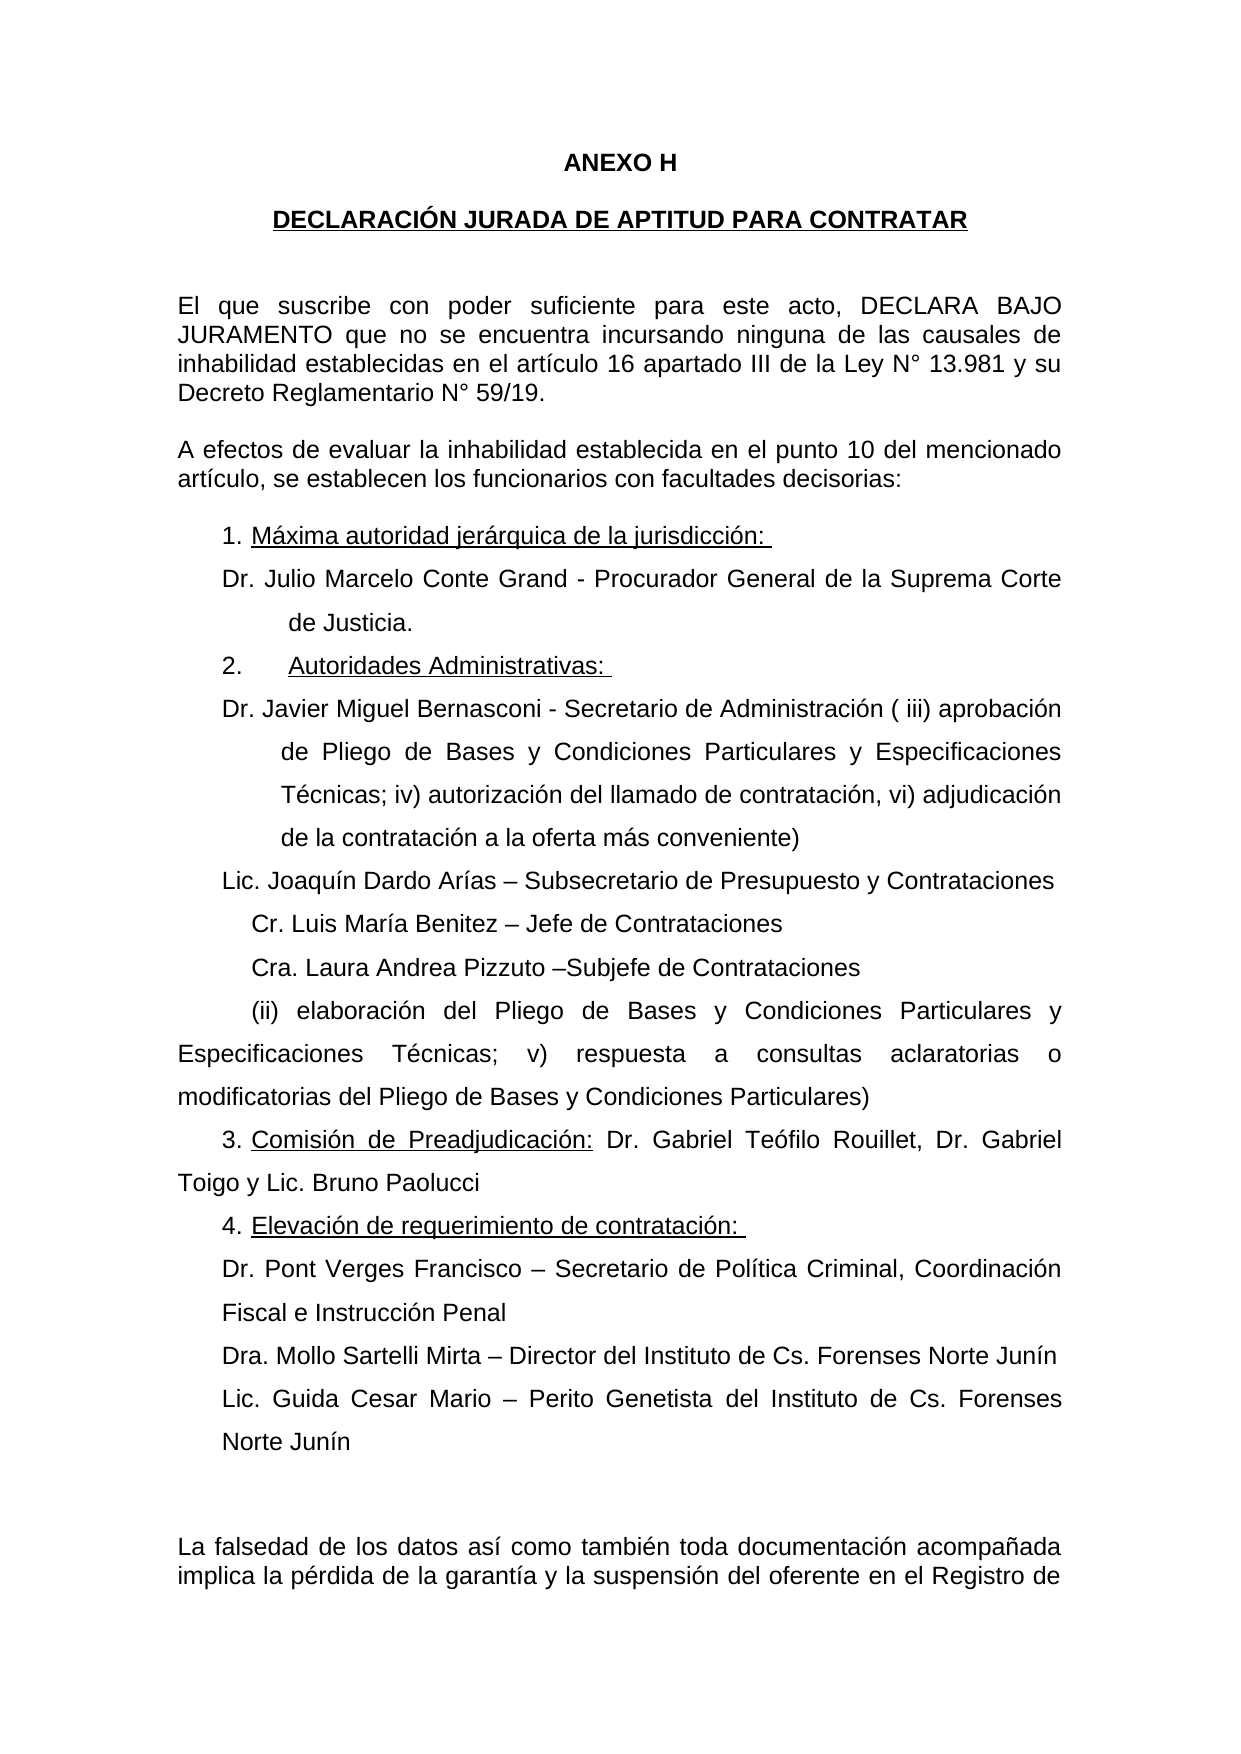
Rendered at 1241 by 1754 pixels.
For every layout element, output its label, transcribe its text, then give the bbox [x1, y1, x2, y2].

text (ii) elaboración del Pliego de Bases y Condiciones Particulares y Especificaciones Técnicas; v) respuesta a consultas aclaratorias o modificatorias del Pliego de Bases y Condiciones Particulares) [177, 996, 1063, 1111]
text ANEXO H [177, 148, 1063, 176]
text Lic. Joaquín Dardo Arías – Subsecretario de Presupuesto y Contrataciones [222, 866, 1063, 895]
list Comisión de Preadjudicación: Dr. Gabriel Teófilo Rouillet, Dr. Gabriel Toigo y Lic. Bruno Paolucci [177, 1125, 1063, 1197]
list Dra. Mollo Sartelli Mirta – Director del Instituto de Cs. Forenses Norte Junín [222, 1341, 1063, 1369]
text Cr. Luis María Benitez – Jefe de Contrataciones [177, 909, 1063, 938]
text Dr. Javier Miguel Bernasconi - Secretario de Administración ( iii) aprobación de Pliego de Bases y Condiciones Particulares y Especificaciones Técnicas; iv) autorización del llamado de contratación, vi) adjudicación de la contratación a la oferta más conveniente) [222, 694, 1063, 852]
text El que suscribe con poder suficiente para este acto, DECLARA BAJO JURAMENTO que no se encuentra incursando ninguna de las causales de inhabilidad establecidas en el artículo 16 apartado III de la Ley N° 13.981 y su Decreto Reglamentario N° 59/19. [177, 291, 1063, 406]
list Dr. Pont Verges Francisco – Secretario de Política Criminal, Coordinación Fiscal e Instrucción Penal [222, 1254, 1063, 1326]
list Dr. Julio Marcelo Conte Grand - Procurador General de la Suprema Corte de Justicia. [222, 564, 1063, 636]
list Lic. Guida Cesar Mario – Perito Genetista del Instituto de Cs. Forenses Norte Junín [222, 1384, 1063, 1456]
list Máxima autoridad jerárquica de la jurisdicción: [222, 521, 1063, 550]
text A efectos de evaluar la inhabilidad establecida en el punto 10 del mencionado artículo, se establecen los funcionarios con facultades decisorias: [177, 435, 1063, 493]
list Elevación de requerimiento de contratación: [177, 1211, 1063, 1240]
text DECLARACIÓN JURADA DE APTITUD PARA CONTRATAR [177, 205, 1063, 234]
text Cra. Laura Andrea Pizzuto –Subjefe de Contrataciones [177, 953, 1063, 981]
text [177, 1532, 1063, 1589]
list Autoridades Administrativas: [222, 651, 1063, 679]
